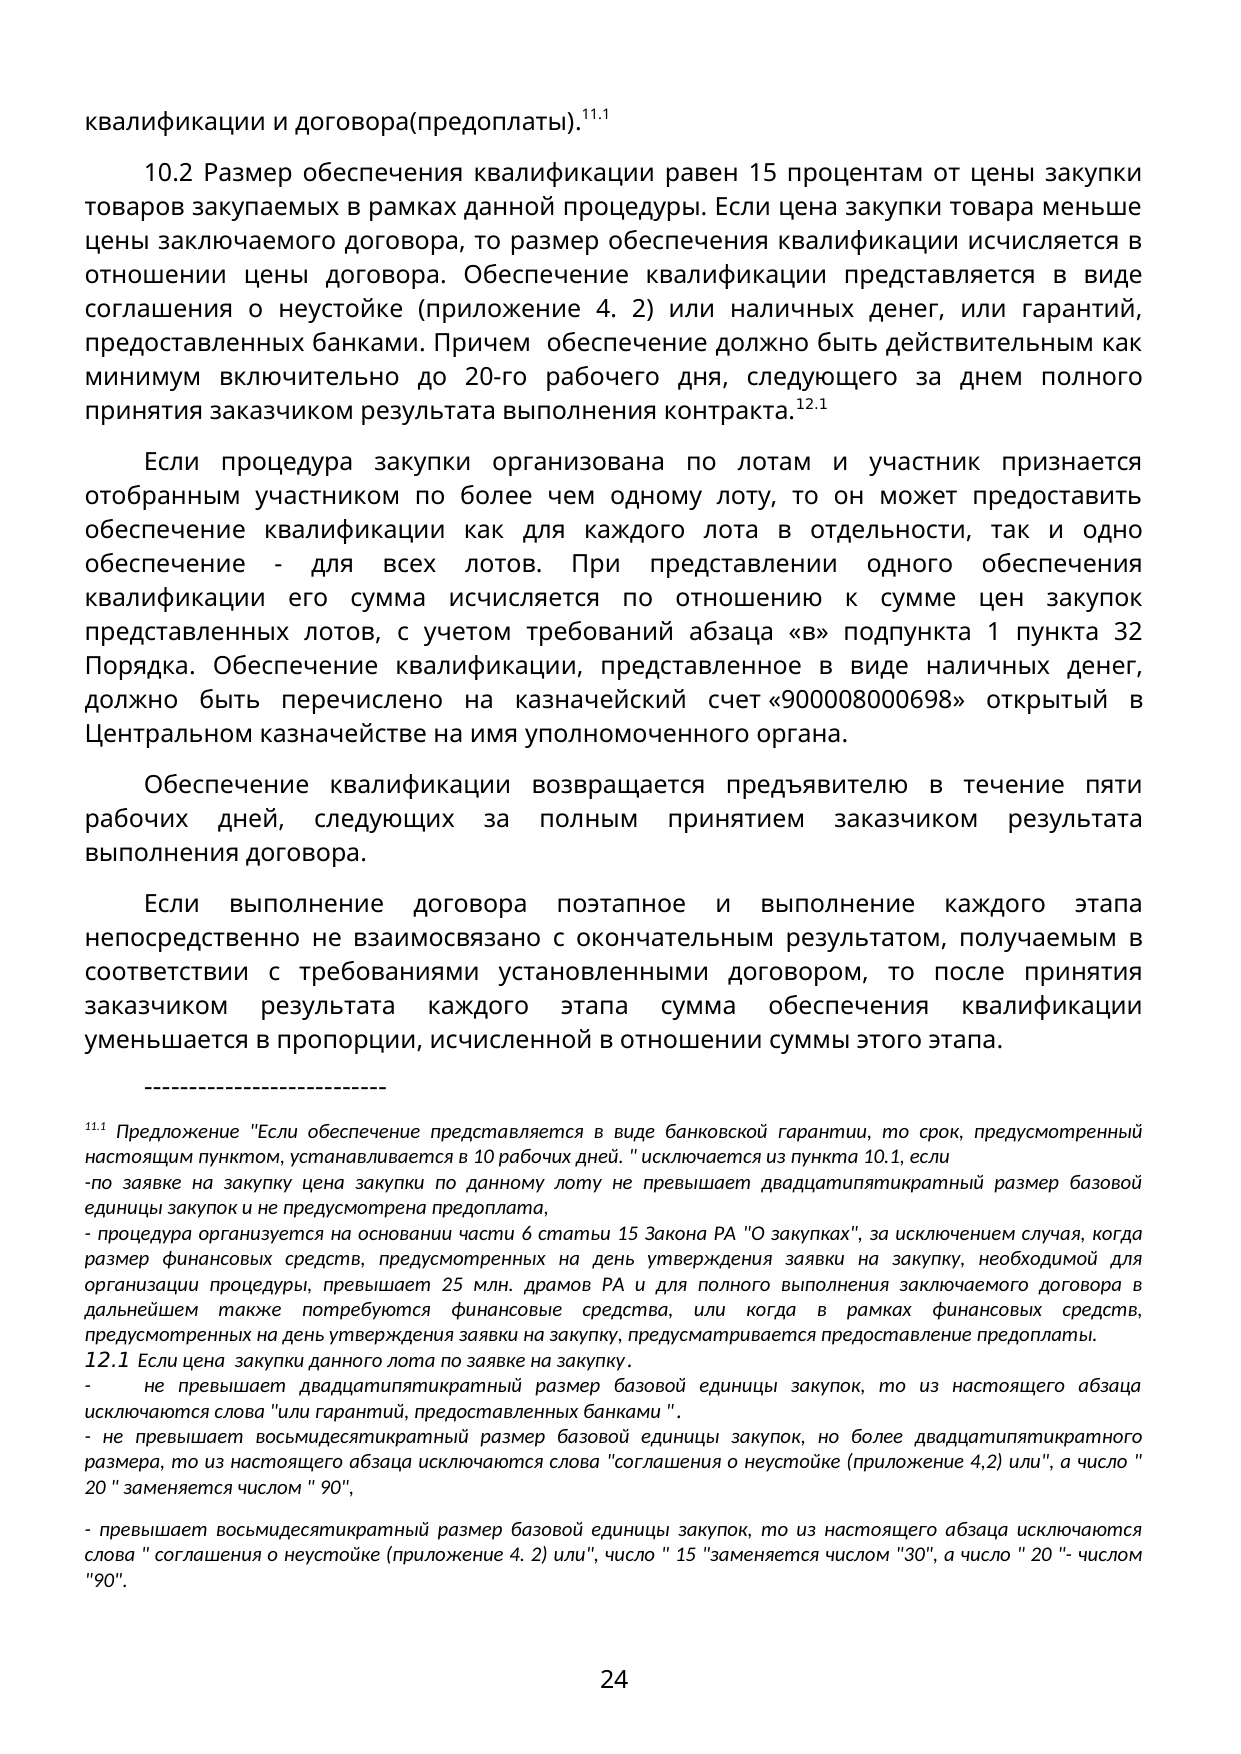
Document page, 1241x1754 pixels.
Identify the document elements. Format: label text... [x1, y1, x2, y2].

text Если процедура закупки организована по лотам и участник признается отобранным участником по более чем одному лоту, то он может предоставить обеспечение квалификации как для каждого лота в отдельности, так и одно обеспечение - для всех лотов. При представлении одного обеспечения квалификации его сумма исчисляется по отношению к сумме цен закупок представленных лотов, с учетом требований абзаца «в» подпункта 1 пункта 32 Порядка. Обеспечение квалификации, представленное в виде наличных денег, должно быть перечислено на казначейский счет «900008000698» открытый в Центральном казначействе на имя уполномоченного органа. [84, 443, 1144, 750]
text --------------------------- [84, 1072, 1144, 1102]
text Если выполнение договора поэтапное и выполнение каждого этапа непосредственно не взаимосвязано с окончательным результатом, получаемым в соответствии с требованиями установленными договором, то после принятия заказчиком результата каждого этапа сумма обеспечения квалификации уменьшается в пропорции, исчисленной в отношении суммы этого этапа. [84, 885, 1144, 1056]
text 10.2 Размер обеспечения квалификации равен 15 процентам от цены закупки товаров закупаемых в рамках данной процедуры. Если цена закупки товара меньше цены заключаемого договора, то размер обеспечения квалификации исчисляется в отношении цены договора. Обеспечение квалификации представляется в виде соглашения о неустойке (приложение 4. 2) или наличных денег, или гарантий, предоставленных банками. Причем обеспечение должно быть действительным как минимум включительно до 20-го рабочего дня, следующего за днем полного принятия заказчиком результата выполнения контракта.12.1 [84, 154, 1144, 427]
text - не превышает восьмидесятикратный размер базовой единицы закупок, но более двадцатипятикратного размера, то из настоящего абзаца исключаются слова "соглашения о неустойке (приложение 4,2) или", а число " 20 " заменяется числом " 90", [84, 1423, 1144, 1499]
text 11.1 Предложение "Если обеспечение представляется в виде банковской гарантии, то срок, предусмотренный настоящим пунктом, устанавливается в 10 рабочих дней. " исключается из пункта 10.1, если [84, 1118, 1144, 1169]
text -по заявке на закупку цена закупки по данному лоту не превышает двадцатипятикратный размер базовой единицы закупок и не предусмотрена предоплата, [84, 1169, 1144, 1220]
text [84, 103, 1144, 137]
text - процедура организуется на основании части 6 статьи 15 Закона РА "О закупках", за исключением случая, когда размер финансовых средств, предусмотренных на день утверждения заявки на закупку, необходимой для организации процедуры, превышает 25 млн. драмов РА и для полного выполнения заключаемого договора в дальнейшем также потребуются финансовые средства, или когда в рамках финансовых средств, предусмотренных на день утверждения заявки на закупку, предусматривается предоставление предоплаты. [84, 1220, 1144, 1347]
text - не превышает двадцатипятикратный размер базовой единицы закупок, то из настоящего абзаца исключаются слова "или гарантий, предоставленных банками "․ [84, 1372, 1144, 1423]
text Обеспечение квалификации возвращается предъявителю в течение пяти рабочих дней, следующих за полным принятием заказчиком результата выполнения договора. [84, 767, 1144, 869]
text - превышает восьмидесятикратный размер базовой единицы закупок, то из настоящего абзаца исключаются слова " соглашения о неустойке (приложение 4. 2) или", число " 15 "заменяется числом "30", а число " 20 "- числом "90". [84, 1516, 1144, 1592]
text 12.1 Если цена закупки данного лота по заявке на закупку․ [84, 1347, 1144, 1372]
